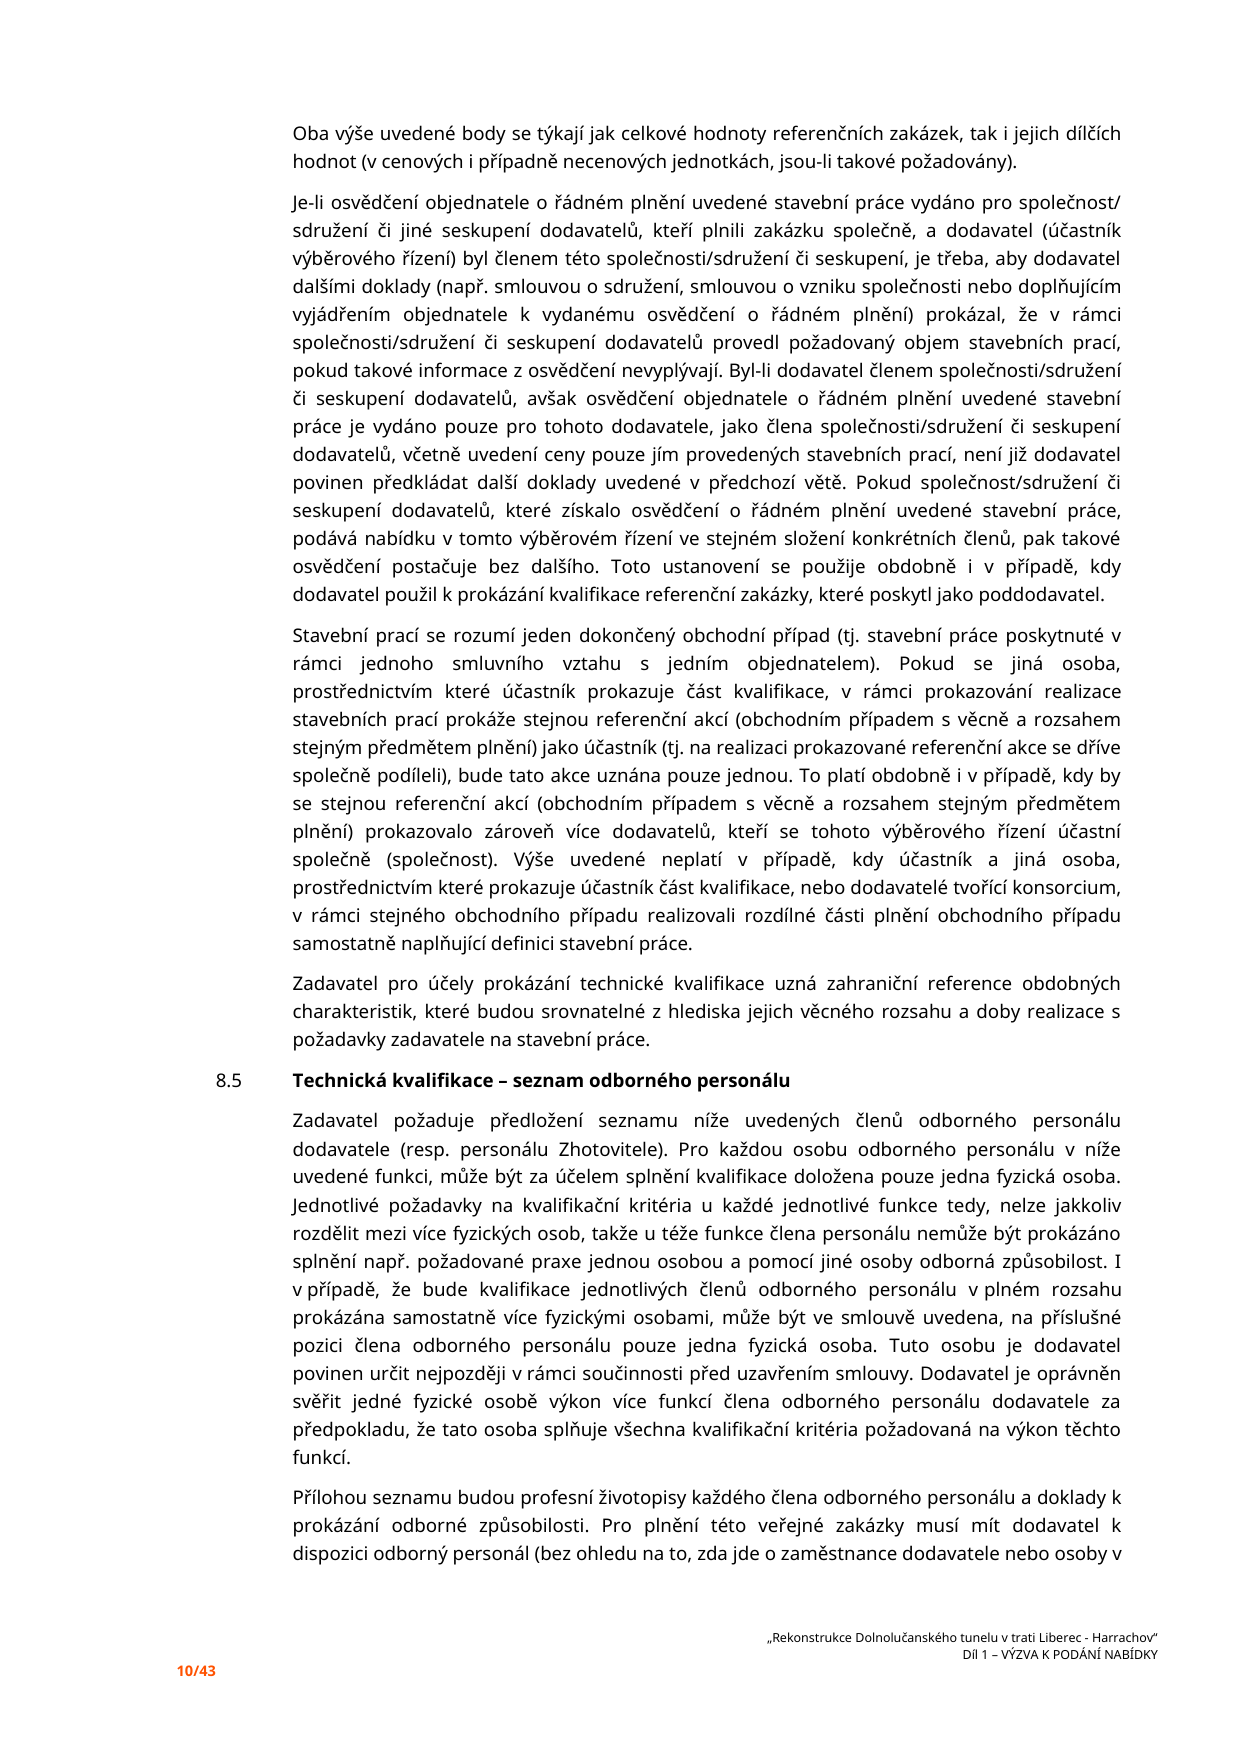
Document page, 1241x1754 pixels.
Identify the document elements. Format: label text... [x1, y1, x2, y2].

text Oba výše uvedené body se týkají jak celkové hodnoty referenčních zakázek, tak i jejich dílčích hodnot (v cenových i případně necenových jednotkách, jsou-li takové požadovány). [292, 121, 1122, 174]
text Technická kvalifikace – seznam odborného personálu [216, 1067, 1122, 1093]
text Zadavatel pro účely prokázání technické kvalifikace uzná zahraniční reference obdobných charakteristik, které budou srovnatelné z hlediska jejich věcného rozsahu a doby realizace s požadavky zadavatele na stavební práce. [292, 971, 1122, 1052]
text Je-li osvědčení objednatele o řádném plnění uvedené stavební práce vydáno pro společnost/ sdružení či jiné seskupení dodavatelů, kteří plnili zakázku společně, a dodavatel (účastník výběrového řízení) byl členem této společnosti/sdružení či seskupení, je třeba, aby dodavatel dalšími doklady (např. smlouvou o sdružení, smlouvou o vzniku společnosti nebo doplňujícím vyjádřením objednatele k vydanému osvědčení o řádném plnění) prokázal, že v rámci společnosti/sdružení či seskupení dodavatelů provedl požadovaný objem stavebních prací, pokud takové informace z osvědčení nevyplývají. Byl-li dodavatel členem společnosti/sdružení či seskupení dodavatelů, avšak osvědčení objednatele o řádném plnění uvedené stavební práce je vydáno pouze pro tohoto dodavatele, jako člena společnosti/sdružení či seskupení dodavatelů, včetně uvedení ceny pouze jím provedených stavebních prací, není již dodavatel povinen předkládat další doklady uvedené v předchozí větě. Pokud společnost/sdružení či seskupení dodavatelů, které získalo osvědčení o řádném plnění uvedené stavební práce, podává nabídku v tomto výběrovém řízení ve stejném složení konkrétních členů, pak takové osvědčení postačuje bez dalšího. Toto ustanovení se použije obdobně i v případě, kdy dodavatel použil k prokázání kvalifikace referenční zakázky, které poskytl jako poddodavatel. [292, 189, 1122, 607]
text Zadavatel požaduje předložení seznamu níže uvedených členů odborného personálu dodavatele (resp. personálu Zhotovitele). Pro každou osobu odborného personálu v níže uvedené funkci, může být za účelem splnění kvalifikace doložena pouze jedna fyzická osoba. Jednotlivé požadavky na kvalifikační kritéria u každé jednotlivé funkce tedy, nelze jakkoliv rozdělit mezi více fyzických osob, takže u téže funkce člena personálu nemůže být prokázáno splnění např. požadované praxe jednou osobou a pomocí jiné osoby odborná způsobilost. I v případě, že bude kvalifikace jednotlivých členů odborného personálu v plném rozsahu prokázána samostatně více fyzickými osobami, může být ve smlouvě uvedena, na příslušné pozici člena odborného personálu pouze jedna fyzická osoba. Tuto osobu je dodavatel povinen určit nejpozději v rámci součinnosti před uzavřením smlouvy. Dodavatel je oprávněn svěřit jedné fyzické osobě výkon více funkcí člena odborného personálu dodavatele za předpokladu, že tato osoba splňuje všechna kvalifikační kritéria požadovaná na výkon těchto funkcí. [292, 1108, 1122, 1469]
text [292, 1484, 1122, 1566]
text Stavební prací se rozumí jeden dokončený obchodní případ (tj. stavební práce poskytnuté v rámci jednoho smluvního vztahu s jedním objednatelem). Pokud se jiná osoba, prostřednictvím které účastník prokazuje část kvalifikace, v rámci prokazování realizace stavebních prací prokáže stejnou referenční akcí (obchodním případem s věcně a rozsahem stejným předmětem plnění) jako účastník (tj. na realizaci prokazované referenční akce se dříve společně podíleli), bude tato akce uznána pouze jednou. To platí obdobně i v případě, kdy by se stejnou referenční akcí (obchodním případem s věcně a rozsahem stejným předmětem plnění) prokazovalo zároveň více dodavatelů, kteří se tohoto výběrového řízení účastní společně (společnost). Výše uvedené neplatí v případě, kdy účastník a jiná osoba, prostřednictvím které prokazuje účastník část kvalifikace, nebo dodavatelé tvořící konsorcium, v rámci stejného obchodního případu realizovali rozdílné části plnění obchodního případu samostatně naplňující definici stavební práce. [292, 622, 1122, 956]
